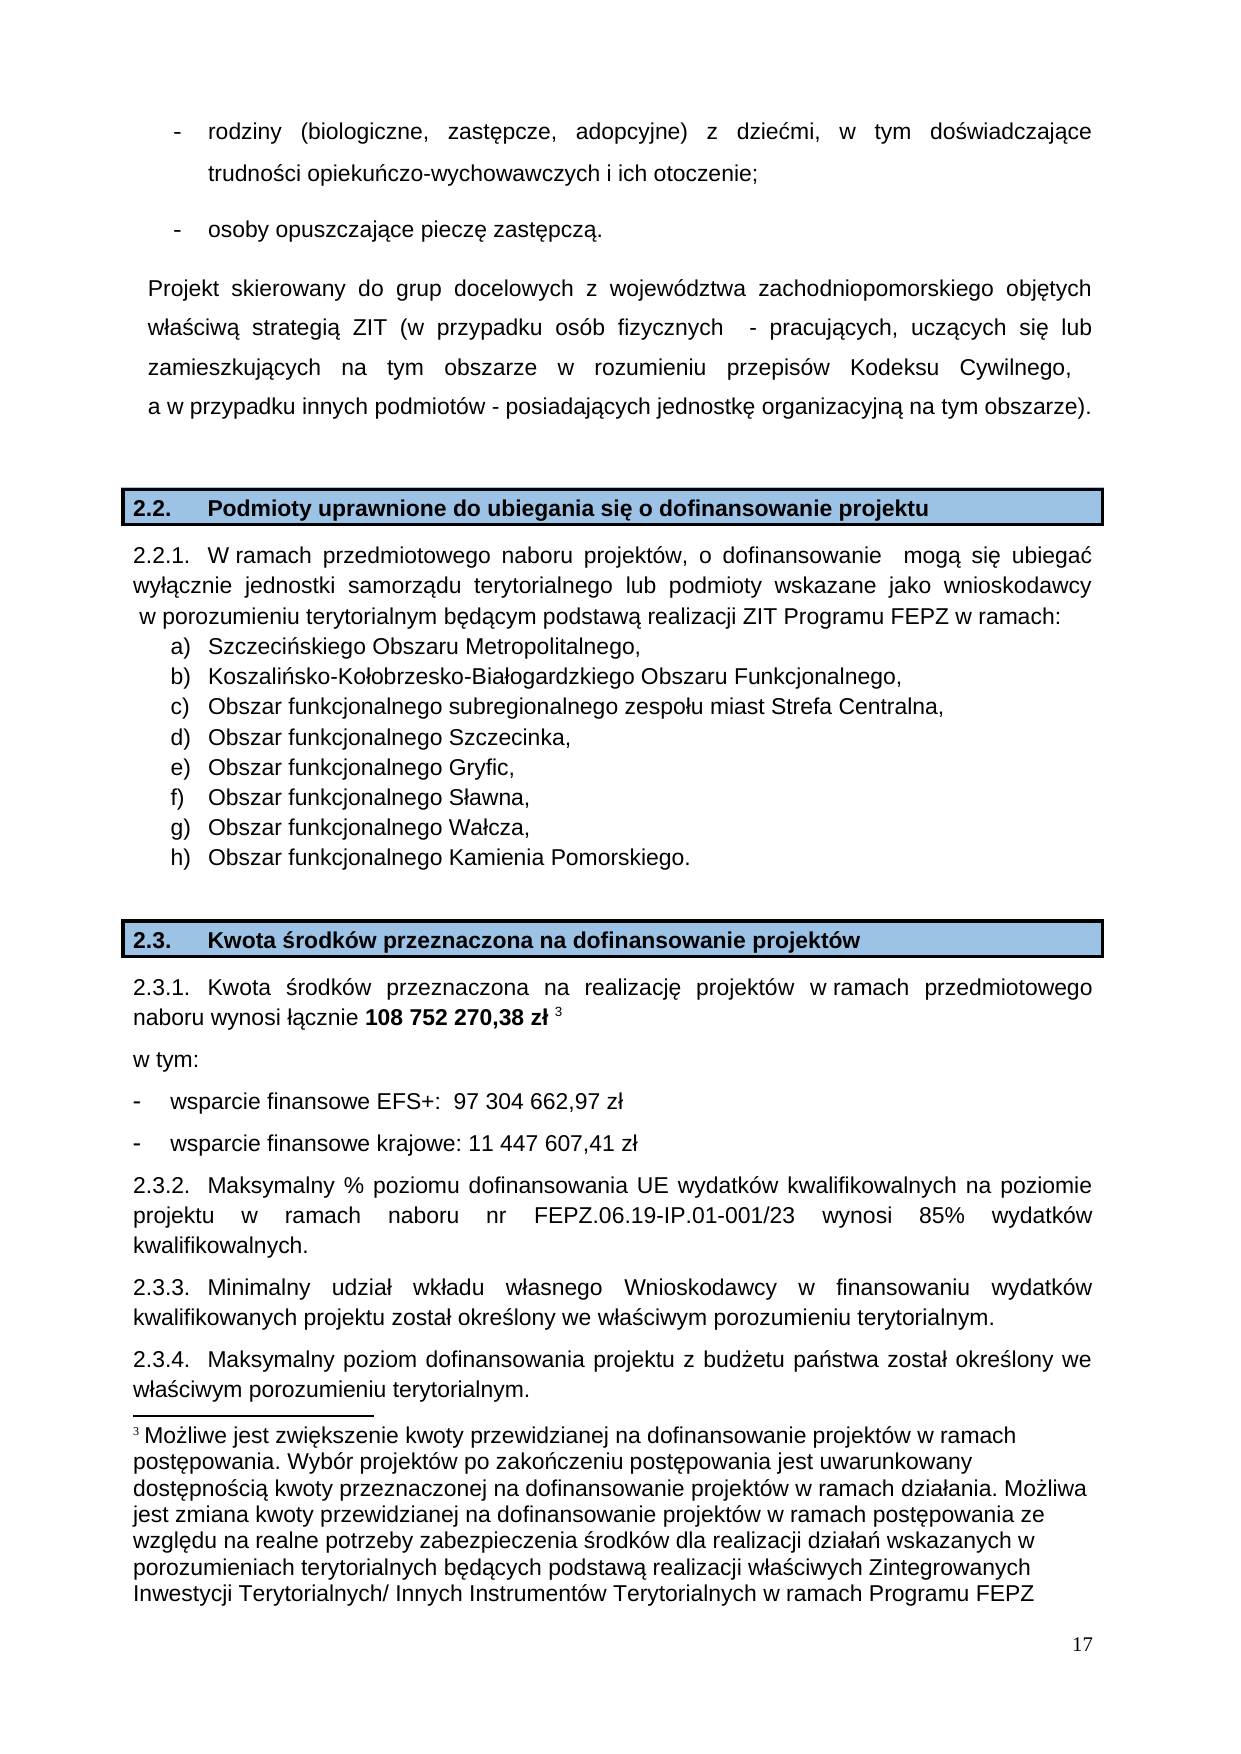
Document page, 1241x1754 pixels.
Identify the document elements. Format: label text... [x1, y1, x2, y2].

list Obszar funkcjonalnego Wałcza, [170, 814, 1092, 840]
list Projekt skierowany do grup docelowych z województwa zachodniopomorskiego objętych właściwą strategią ZIT (w przypadku osób fizycznych - pracujących, uczących się lub zamieszkujących na tym obszarze w rozumieniu przepisów Kodeksu Cywilnego, a w przypadku innych podmiotów - posiadających jednostkę organizacyjną na tym obszarze). [148, 275, 1092, 420]
list Obszar funkcjonalnego Szczecinka, [170, 723, 1092, 750]
list W ramach przedmiotowego naboru projektów, o dofinansowanie mogą się ubiegać wyłącznie jednostki samorządu terytorialnego lub podmioty wskazane jako wnioskodawcy w porozumieniu terytorialnym będącym podstawą realizacji ZIT Programu FEPZ w ramach: [133, 542, 1092, 629]
list wsparcie finansowe EFS+: 97 304 662,97 zł [133, 1088, 1092, 1114]
list Obszar funkcjonalnego Kamienia Pomorskiego. [170, 844, 1092, 871]
list rodziny (biologiczne, zastępcze, adopcyjne) z dziećmi, w tym doświadczające trudności opiekuńczo-wychowawczych i ich otoczenie; [170, 118, 1092, 186]
subtitle Podmioty uprawnione do ubiegania się o dofinansowanie projektu [125, 491, 1101, 523]
list Kwota środków przeznaczona na realizację projektów w ramach przedmiotowego naboru wynosi łącznie 108 752 270,38 zł [133, 974, 1092, 1030]
list Obszar funkcjonalnego subregionalnego zespołu miast Strefa Centralna, [170, 693, 1092, 719]
list osoby opuszczające pieczę zastępczą. [170, 216, 1092, 244]
list Szczecińskiego Obszaru Metropolitalnego, [170, 633, 1092, 659]
subtitle Kwota środków przeznaczona na dofinansowanie projektów [125, 923, 1101, 955]
list Maksymalny poziom dofinansowania projektu z budżetu państwa został określony we właściwym porozumieniu terytorialnym. [133, 1346, 1092, 1402]
list Obszar funkcjonalnego Gryfic, [170, 754, 1092, 780]
list Obszar funkcjonalnego Sławna, [170, 784, 1092, 810]
text w tym: [133, 1046, 1092, 1072]
list Maksymalny % poziomu dofinansowania UE wydatków kwalifikowalnych na poziomie projektu w ramach naboru nr FEPZ.06.19-IP.01-001/23 wynosi 85% wydatków kwalifikowalnych. [133, 1172, 1092, 1258]
list Minimalny udział wkładu własnego Wnioskodawcy w finansowaniu wydatków kwalifikowanych projektu został określony we właściwym porozumieniu terytorialnym. [133, 1274, 1092, 1330]
list wsparcie finansowe krajowe: 11 447 607,41 zł [133, 1130, 1092, 1157]
list Koszalińsko-Kołobrzesko-Białogardzkiego Obszaru Funkcjonalnego, [170, 663, 1092, 689]
